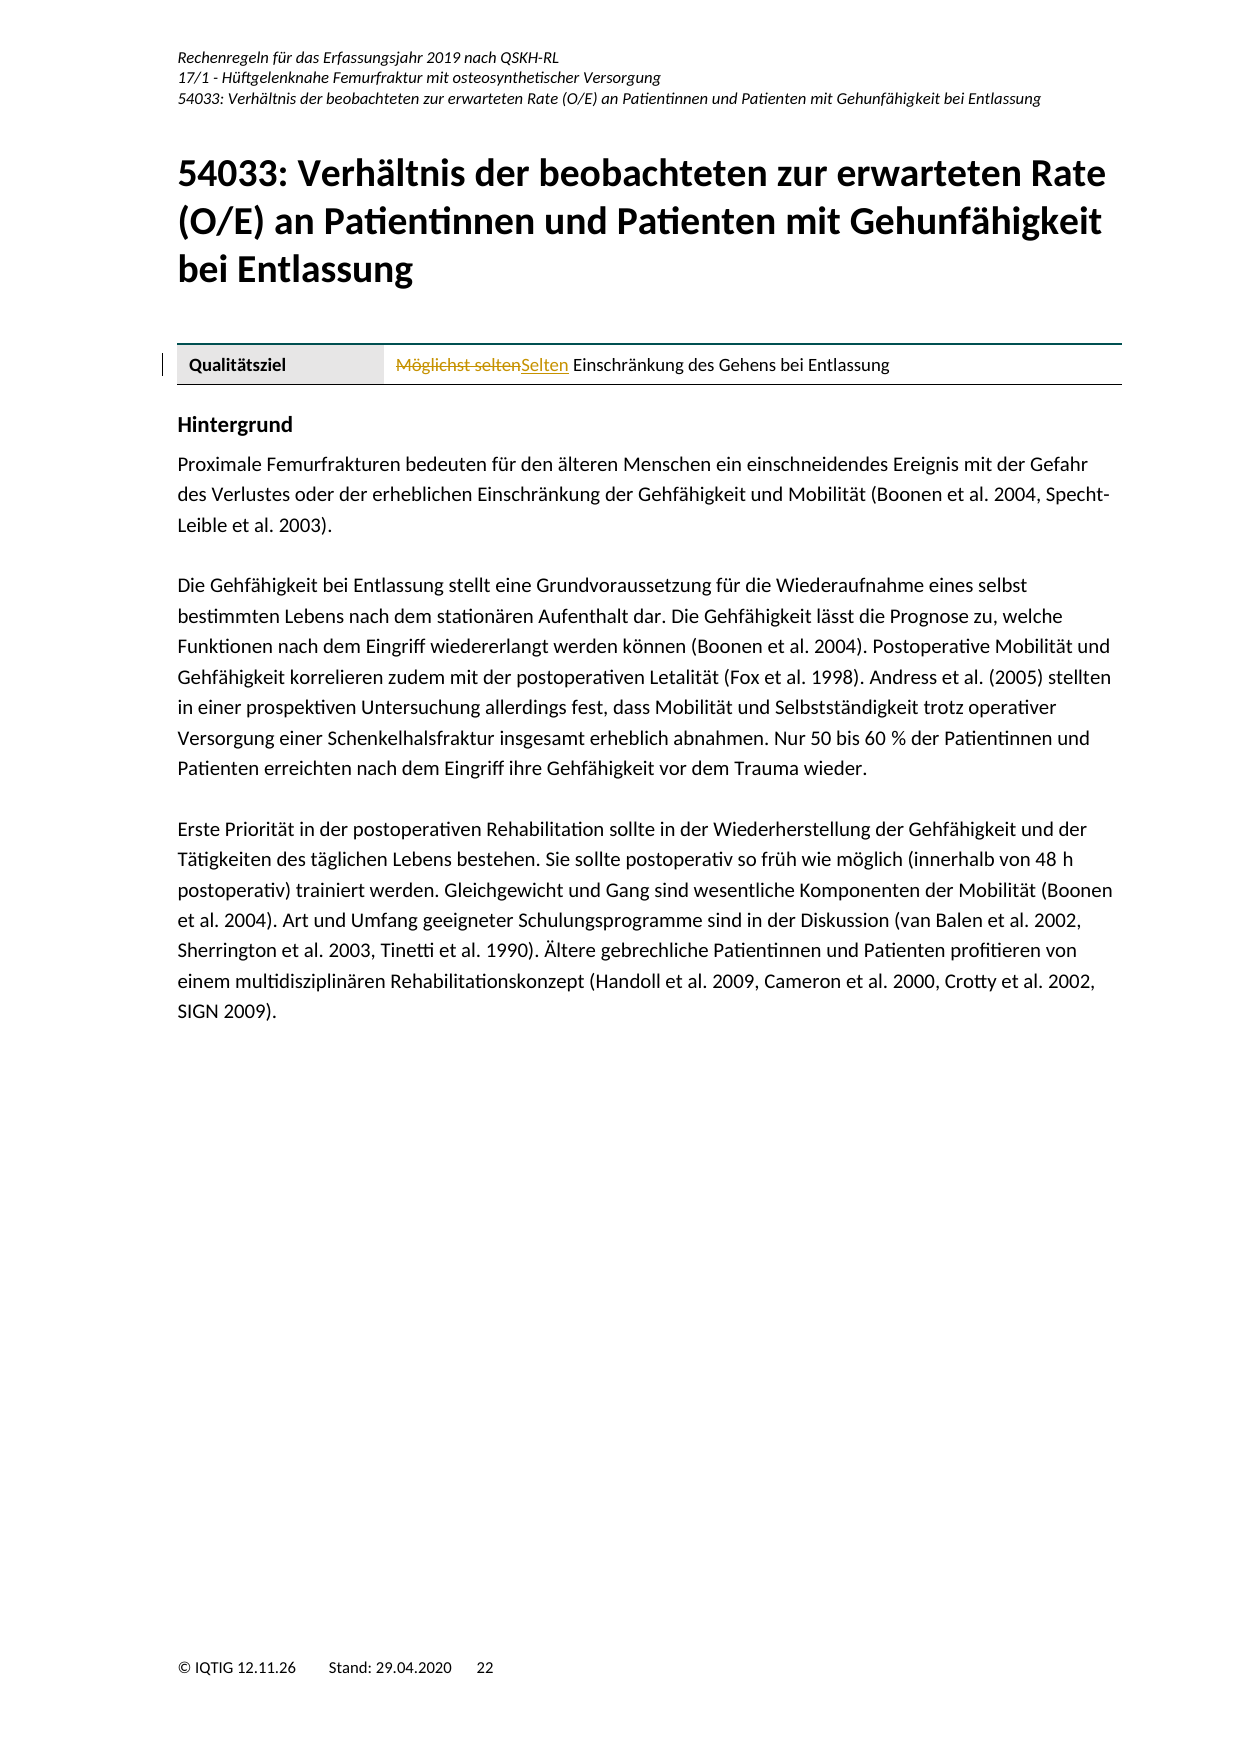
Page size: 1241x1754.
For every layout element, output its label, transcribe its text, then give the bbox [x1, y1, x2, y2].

table_header Qualitätsziel [177, 345, 384, 384]
table_header Einschränkung des Gehens bei Entlassung [384, 345, 1122, 384]
text Proximale Femurfrakturen bedeuten für den älteren Menschen ein einschneidendes Ereignis mit der Gefahr des Verlustes oder der erheblichen Einschränkung der Gehfähigkeit und Mobilität (Boonen et al. 2004, Specht-Leible et al. 2003). Die Gehfähigkeit bei Entlassung stellt eine Grundvoraussetzung für die Wiederaufnahme eines selbst bestimmten Lebens nach dem stationären Aufenthalt dar. Die Gehfähigkeit lässt die Prognose zu, welche Funktionen nach dem Eingriff wiedererlangt werden können (Boonen et al. 2004). Postoperative Mobilität und Gehfähigkeit korrelieren zudem mit der postoperativen Letalität (Fox et al. 1998). Andress et al. (2005) stellten in einer prospektiven Untersuchung allerdings fest, dass Mobilität und Selbstständigkeit trotz operativer Versorgung einer Schenkelhalsfraktur insgesamt erheblich abnahmen. Nur 50 bis 60 % der Patientinnen und Patienten erreichten nach dem Eingriff ihre Gehfähigkeit vor dem Trauma wieder. Erste Priorität in der postoperativen Rehabilitation sollte in der Wiederherstellung der Gehfähigkeit und der Tätigkeiten des täglichen Lebens bestehen. Sie sollte postoperativ so früh wie möglich (innerhalb von 48 h postoperativ) trainiert werden. Gleichgewicht und Gang sind wesentliche Komponenten der Mobilität (Boonen et al. 2004). Art und Umfang geeigneter Schulungsprogramme sind in der Diskussion (van Balen et al. 2002, Sherrington et al. 2003, Tinetti et al. 1990). Ältere gebrechliche Patientinnen und Patienten profitieren von einem multidisziplinären Rehabilitationskonzept (Handoll et al. 2009, Cameron et al. 2000, Crotty et al. 2002, SIGN 2009). [177, 451, 1122, 1024]
text 54033: Verhältnis der beobachteten zur erwarteten Rate (O/E) an Patientinnen und Patienten mit Gehunfähigkeit bei Entlassung [177, 148, 1122, 293]
text Hintergrund [177, 410, 1122, 438]
